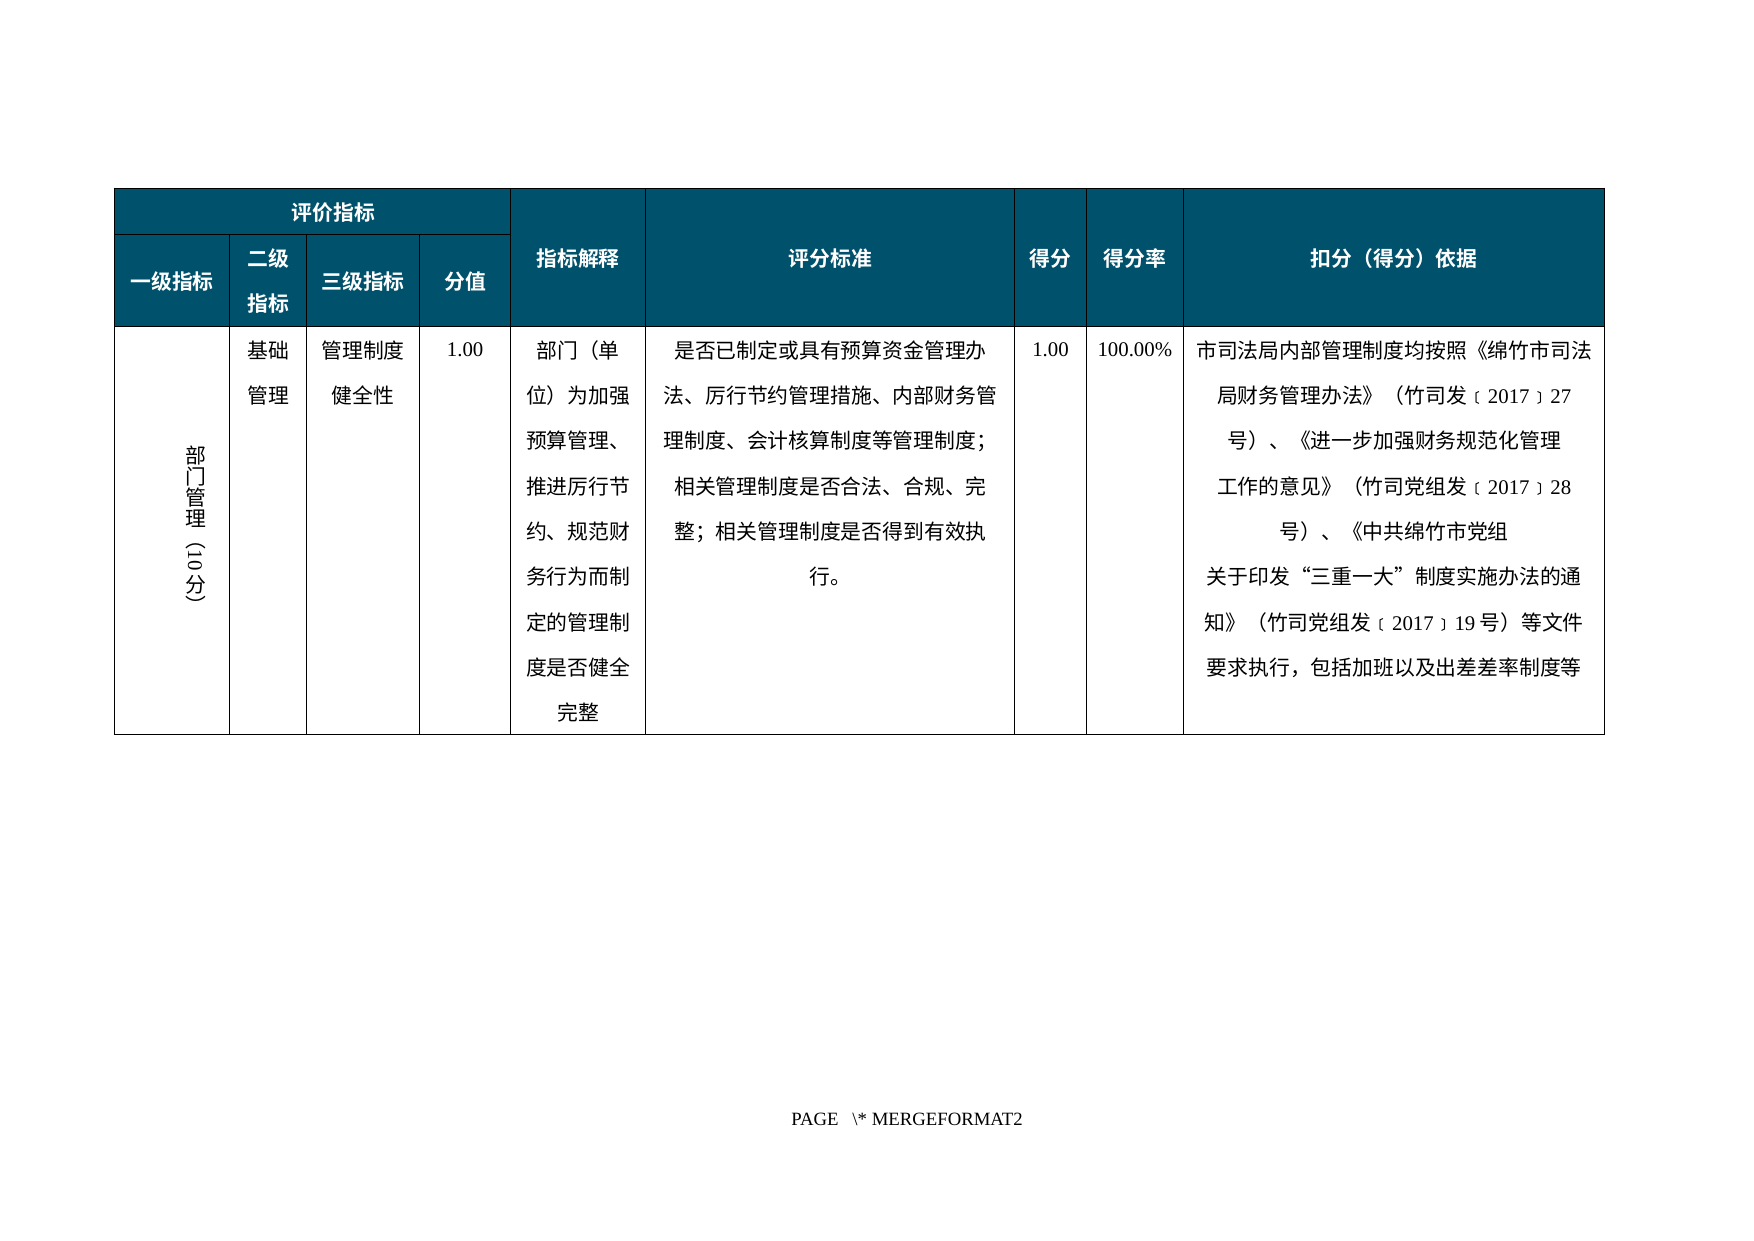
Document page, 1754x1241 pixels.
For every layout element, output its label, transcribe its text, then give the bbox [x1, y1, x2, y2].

table_header 得分率 [1087, 189, 1183, 326]
table_cell 是否已制定或具有预算资金管理办法、厉行节约管理措施、内部财务管理制度、会计核算制度等管理制度；相关管理制度是否合法、合规、完整；相关管理制度是否得到有效执行。 [646, 327, 1014, 734]
table_cell 三级指标 [307, 235, 419, 326]
table_cell 市司法局内部管理制度均按照《绵竹市司法局财务管理办法》（竹司发﹝2017﹞27号）、《进一步加强财务规范化管理 工作的意见》（竹司党组发﹝2017﹞28号）、《中共绵竹市党组 关于印发“三重一大”制度实施办法的通知》（竹司党组发﹝2017﹞19号）等文件要求执行，包括加班以及出差差率制度等 [1184, 327, 1604, 734]
table_cell 1.00 [1015, 327, 1086, 734]
table_cell 1.00 [420, 327, 510, 734]
table_header 得分 [1015, 189, 1086, 326]
table_cell 一级指标 [115, 235, 229, 326]
table_cell 部门管理（10分） [115, 327, 229, 734]
table_cell 分值 [420, 235, 510, 326]
table_cell 部门（单位）为加强预算管理、推进厉行节约、规范财务行为而制定的管理制度是否健全完整 [511, 327, 645, 734]
table_cell 基础管理 [230, 327, 306, 734]
table_cell 管理制度健全性 [307, 327, 419, 734]
table_header 评价指标 [115, 189, 510, 234]
table_cell 二级指标 [230, 235, 306, 326]
table_header 评分标准 [646, 189, 1014, 326]
table_cell 100.00% [1087, 327, 1183, 734]
table_header 扣分（得分）依据 [1184, 189, 1604, 326]
table_header 指标解释 [511, 189, 645, 326]
